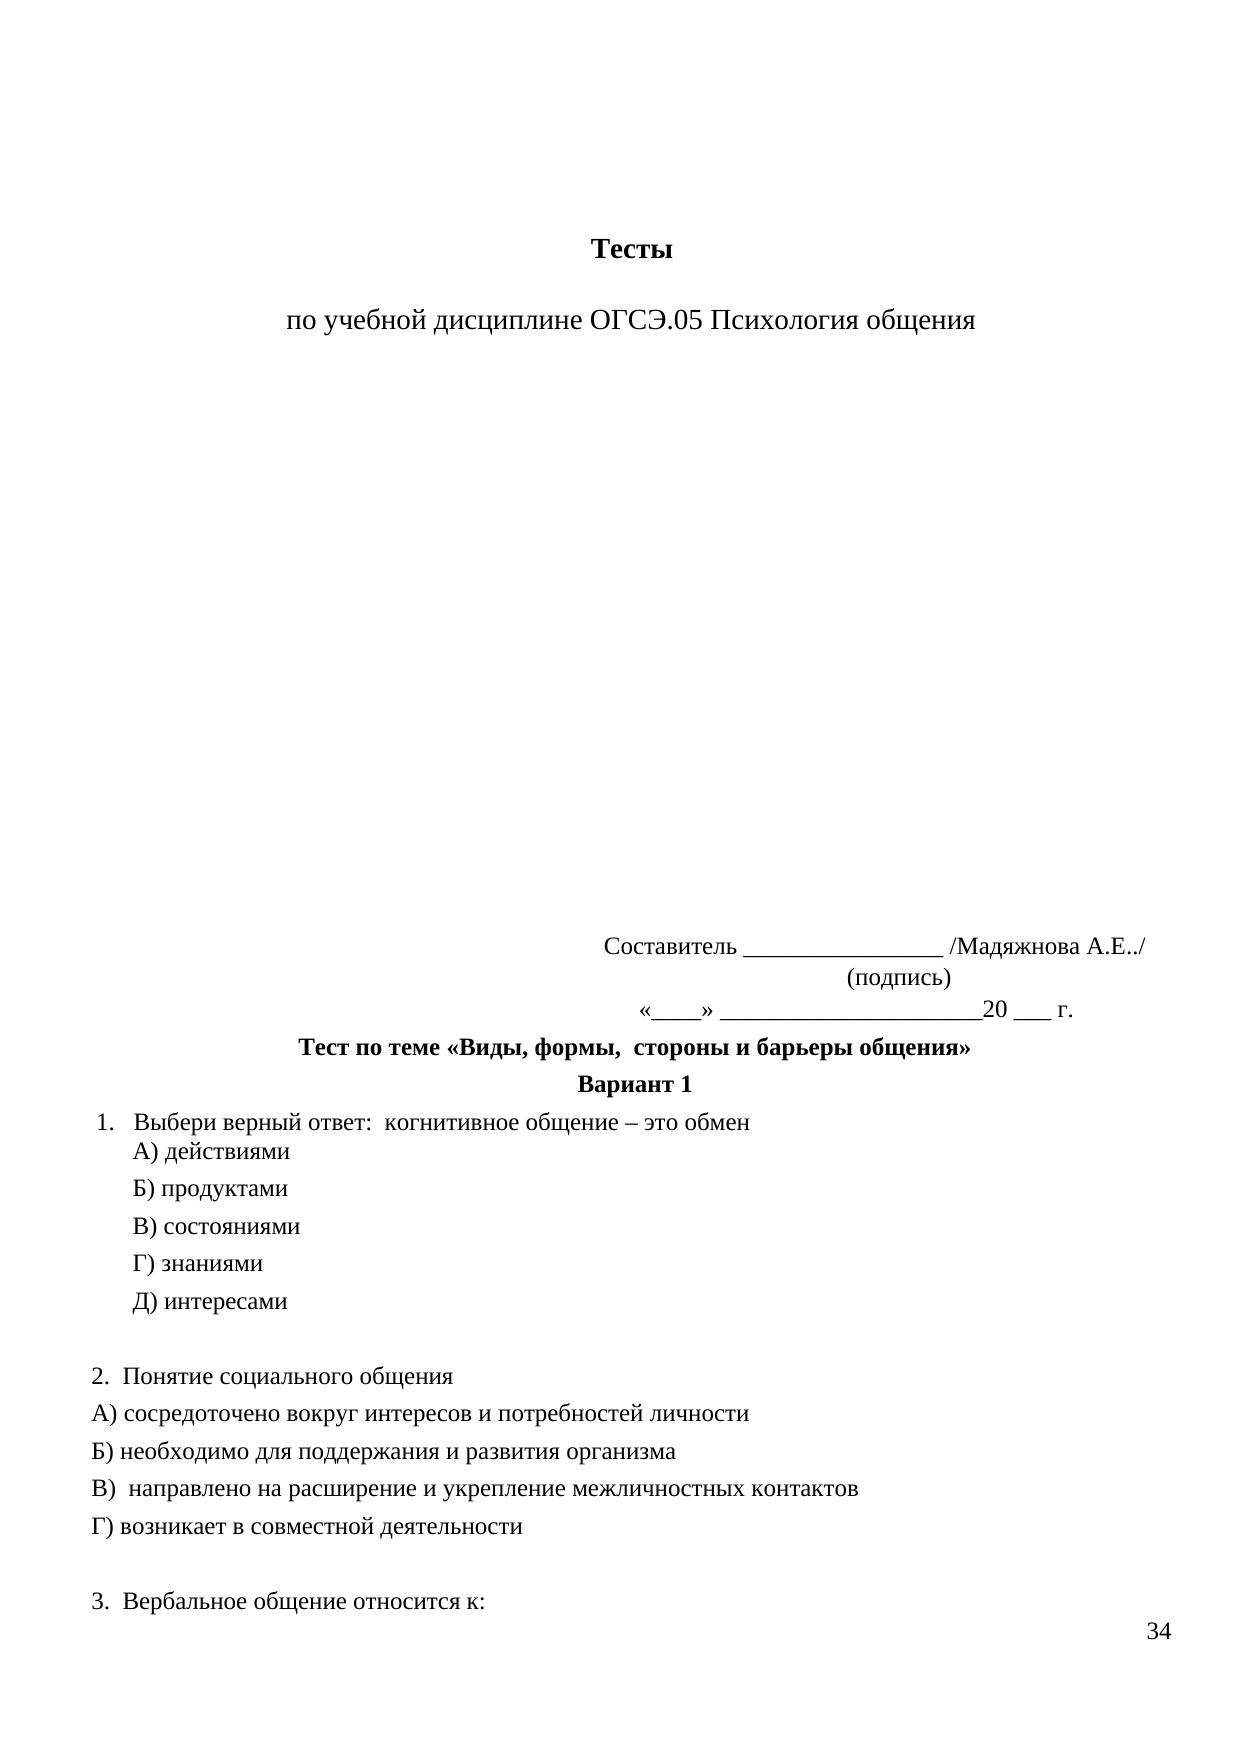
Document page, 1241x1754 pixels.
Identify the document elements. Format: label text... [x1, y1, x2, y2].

list Выбери верный ответ: когнитивное общение – это обмен [96, 1107, 1179, 1136]
text В) направлено на расширение и укрепление межличностных контактов [91, 1473, 1179, 1502]
text Б) необходимо для поддержания и развития организма [91, 1436, 1179, 1464]
text А) сосредоточено вокруг интересов и потребностей личности [91, 1398, 1179, 1427]
text Г) возникает в совместной деятельности [91, 1511, 1179, 1539]
text Б) продуктами [132, 1173, 1179, 1202]
text 2. Понятие социального общения [91, 1361, 1179, 1389]
subtitle Тесты [329, 231, 935, 265]
text «____» _____________________20 ___ г. [238, 994, 1172, 1023]
text Г) знаниями [132, 1248, 1179, 1277]
text Тест по теме «Виды, формы, стороны и барьеры общения» [91, 1032, 1179, 1061]
text по учебной дисциплине ОГСЭ.05 Психология общения [91, 302, 1171, 336]
text Составитель ________________ /Мадяжнова А.Е../ [91, 931, 1145, 960]
text В) состояниями [132, 1211, 1179, 1239]
text (подпись) [459, 962, 1172, 991]
text Вариант 1 [91, 1069, 1179, 1098]
text Д) интересами [132, 1286, 1179, 1314]
text 3. Вербальное общение относится к: [91, 1586, 1179, 1614]
text А) действиями [132, 1136, 1179, 1164]
